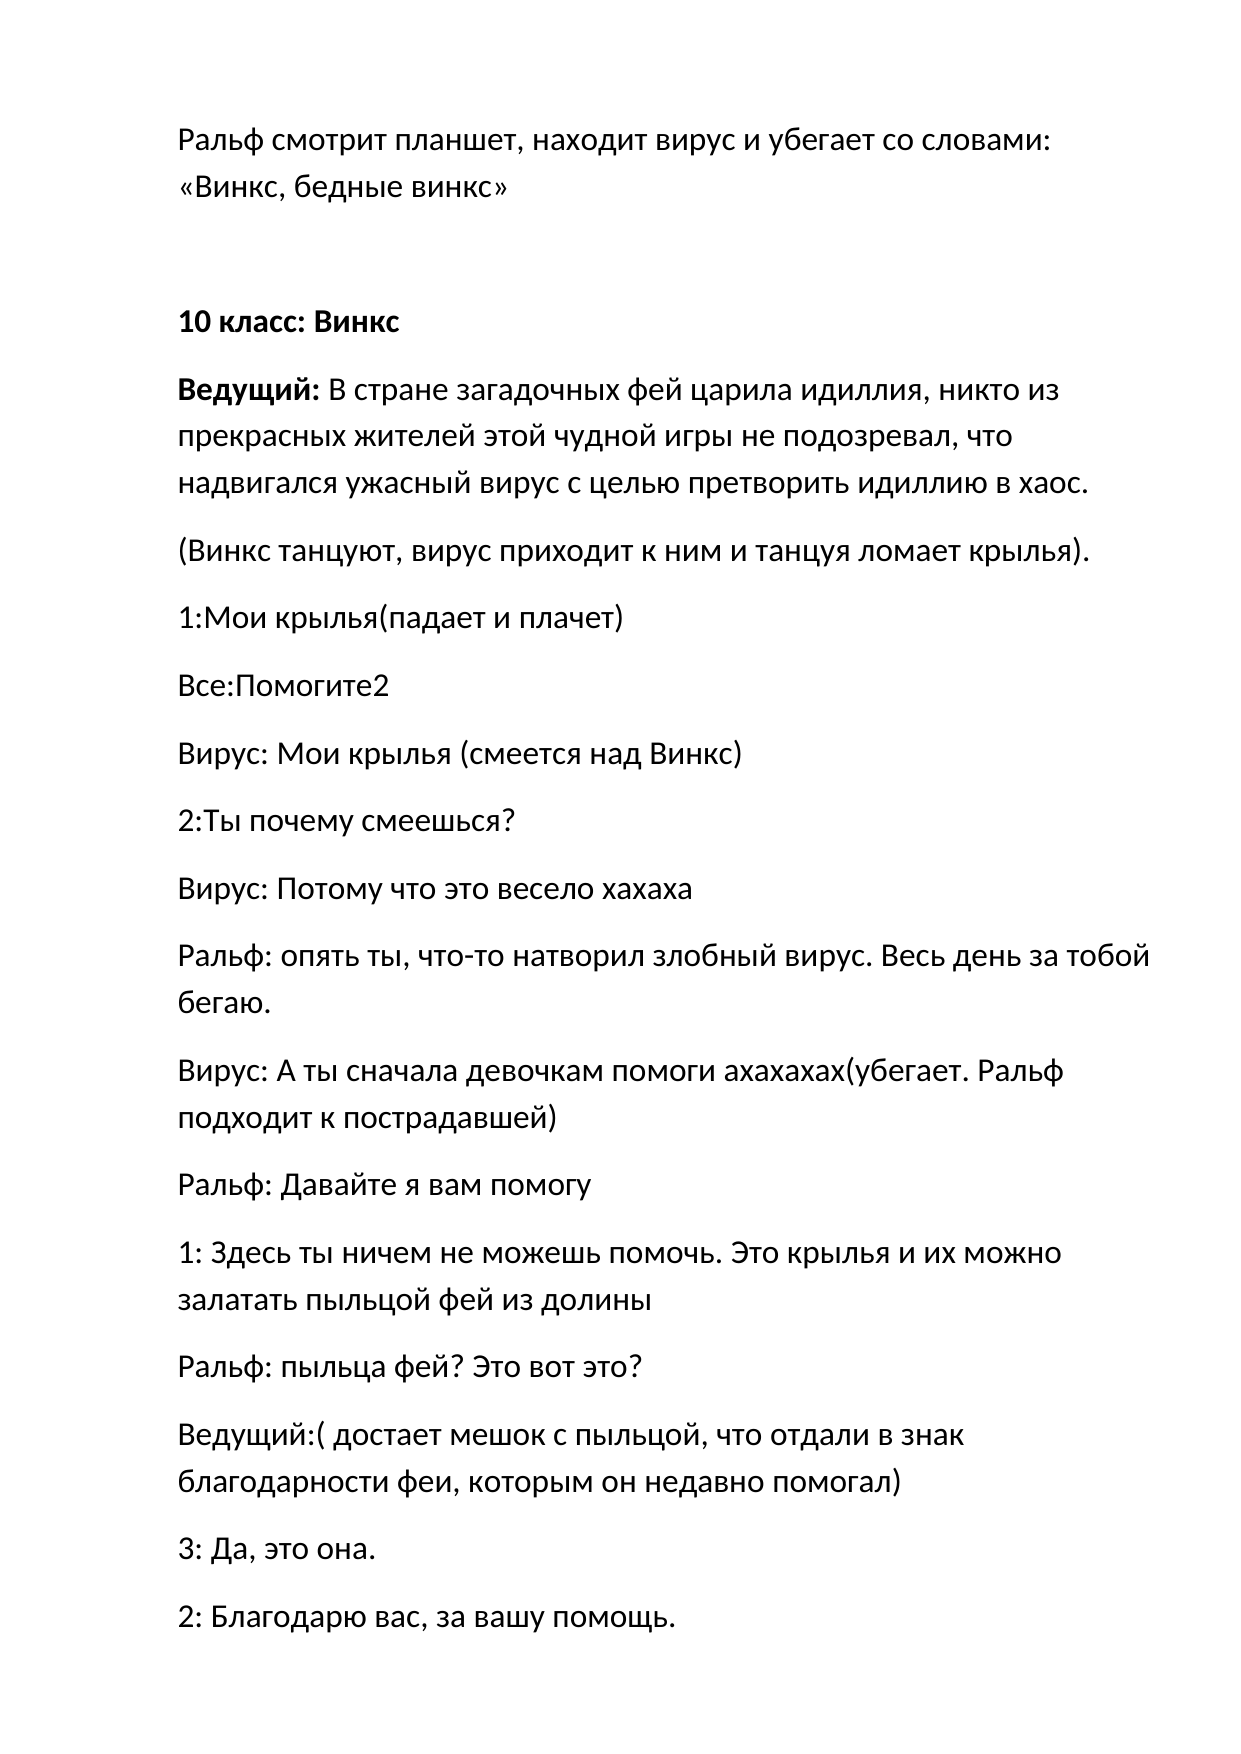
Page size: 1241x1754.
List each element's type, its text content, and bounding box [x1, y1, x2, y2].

text 3: Да, это она. [177, 1527, 1152, 1568]
text 1: Здесь ты ничем не можешь помочь. Это крылья и их можно залатать пыльцой фей из долины [177, 1231, 1152, 1318]
text Ральф смотрит планшет, находит вирус и убегает со словами: «Винкс, бедные винкс» [177, 118, 1152, 206]
text Все:Помогите2 [177, 664, 1152, 705]
text Ральф: Давайте я вам помогу [177, 1163, 1152, 1204]
text 10 класс: Винкс [177, 300, 1152, 341]
text Ральф: пыльца фей? Это вот это? [177, 1345, 1152, 1386]
text Ведущий:( достает мешок с пыльцой, что отдали в знак благодарности феи, которым он недавно помогал) [177, 1413, 1152, 1500]
text 1:Мои крылья(падает и плачет) [177, 596, 1152, 637]
text Ральф: опять ты, что-то натворил злобный вирус. Весь день за тобой бегаю. [177, 934, 1152, 1022]
text Ведущий: В стране загадочных фей царила идиллия, никто из прекрасных жителей этой чудной игры не подозревал, что надвигался ужасный вирус с целью претворить идиллию в хаос. [177, 368, 1152, 502]
text Вирус: А ты сначала девочкам помоги ахахахах(убегает. Ральф подходит к пострадавшей) [177, 1049, 1152, 1136]
text 2:Ты почему смеешься? [177, 799, 1152, 840]
text Вирус: Мои крылья (смеется над Винкс) [177, 732, 1152, 772]
text 2: Благодарю вас, за вашу помощь. [177, 1595, 1152, 1636]
text Вирус: Потому что это весело хахаха [177, 867, 1152, 908]
text (Винкс танцуют, вирус приходит к ним и танцуя ломает крылья). [177, 529, 1152, 569]
